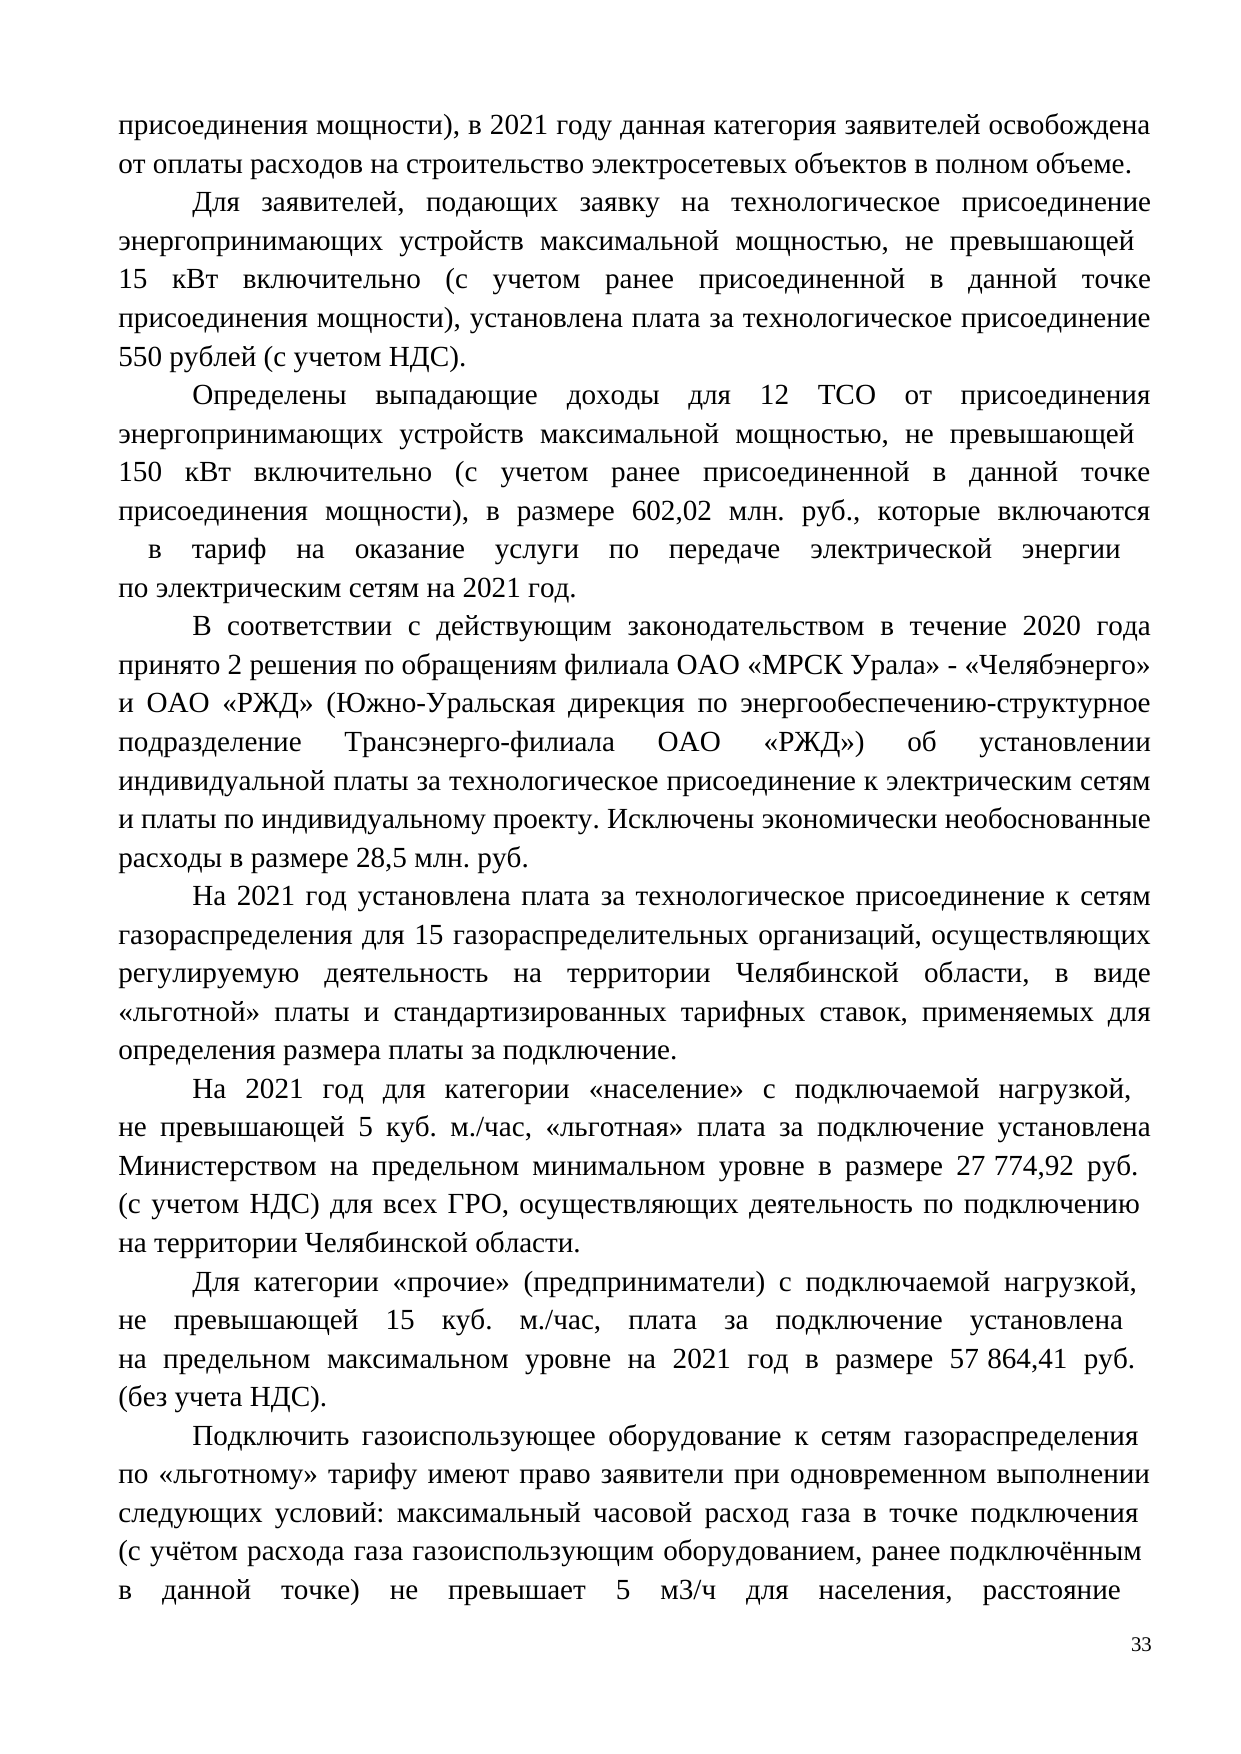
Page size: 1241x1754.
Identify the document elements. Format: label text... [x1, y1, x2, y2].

text В соответствии с действующим законодательством в течение 2020 года принято 2 решения по обращениям филиала ОАО «МРСК Урала» - «Челябэнерго» и ОАО «РЖД» (Южно-Уральская дирекция по энергообеспечению-структурное подразделение Трансэнерго-филиала ОАО «РЖД») об установлении индивидуальной платы за технологическое присоединение к электрическим сетям и платы по индивидуальному проекту. Исключены экономически необоснованные расходы в размере 28,5 млн. руб. [118, 608, 1152, 873]
text На 2021 год для категории «население» с подключаемой нагрузкой, не превышающей 5 куб. м./час, «льготная» плата за подключение установлена Министерством на предельном минимальном уровне в размере 27 774,92 руб. (с учетом НДС) для всех ГРО, осуществляющих деятельность по подключению на территории Челябинской области. [118, 1071, 1152, 1259]
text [118, 1418, 1152, 1606]
text Определены выпадающие доходы для 12 ТСО от присоединения энергопринимающих устройств максимальной мощностью, не превышающей 150 кВт включительно (с учетом ранее присоединенной в данной точке присоединения мощности), в размере 602,02 млн. руб., которые включаются в тариф на оказание услуги по передаче электрической энергии по электрическим сетям на 2021 год. [118, 377, 1152, 603]
text На 2021 год установлена плата за технологическое присоединение к сетям газораспределения для 15 газораспределительных организаций, осуществляющих регулируемую деятельность на территории Челябинской области, в виде «льготной» платы и стандартизированных тарифных ставок, применяемых для определения размера платы за подключение. [118, 878, 1152, 1066]
text Для заявителей, подающих заявку на технологическое присоединение энергопринимающих устройств максимальной мощностью, не превышающей 15 кВт включительно (с учетом ранее присоединенной в данной точке присоединения мощности), установлена плата за технологическое присоединение 550 рублей (с учетом НДС). [118, 184, 1152, 372]
text Для категории «прочие» (предприниматели) с подключаемой нагрузкой, не превышающей 15 куб. м./час, плата за подключение установлена на предельном максимальном уровне на 2021 год в размере 57 864,41 руб. (без учета НДС). [118, 1264, 1152, 1413]
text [118, 107, 1152, 179]
